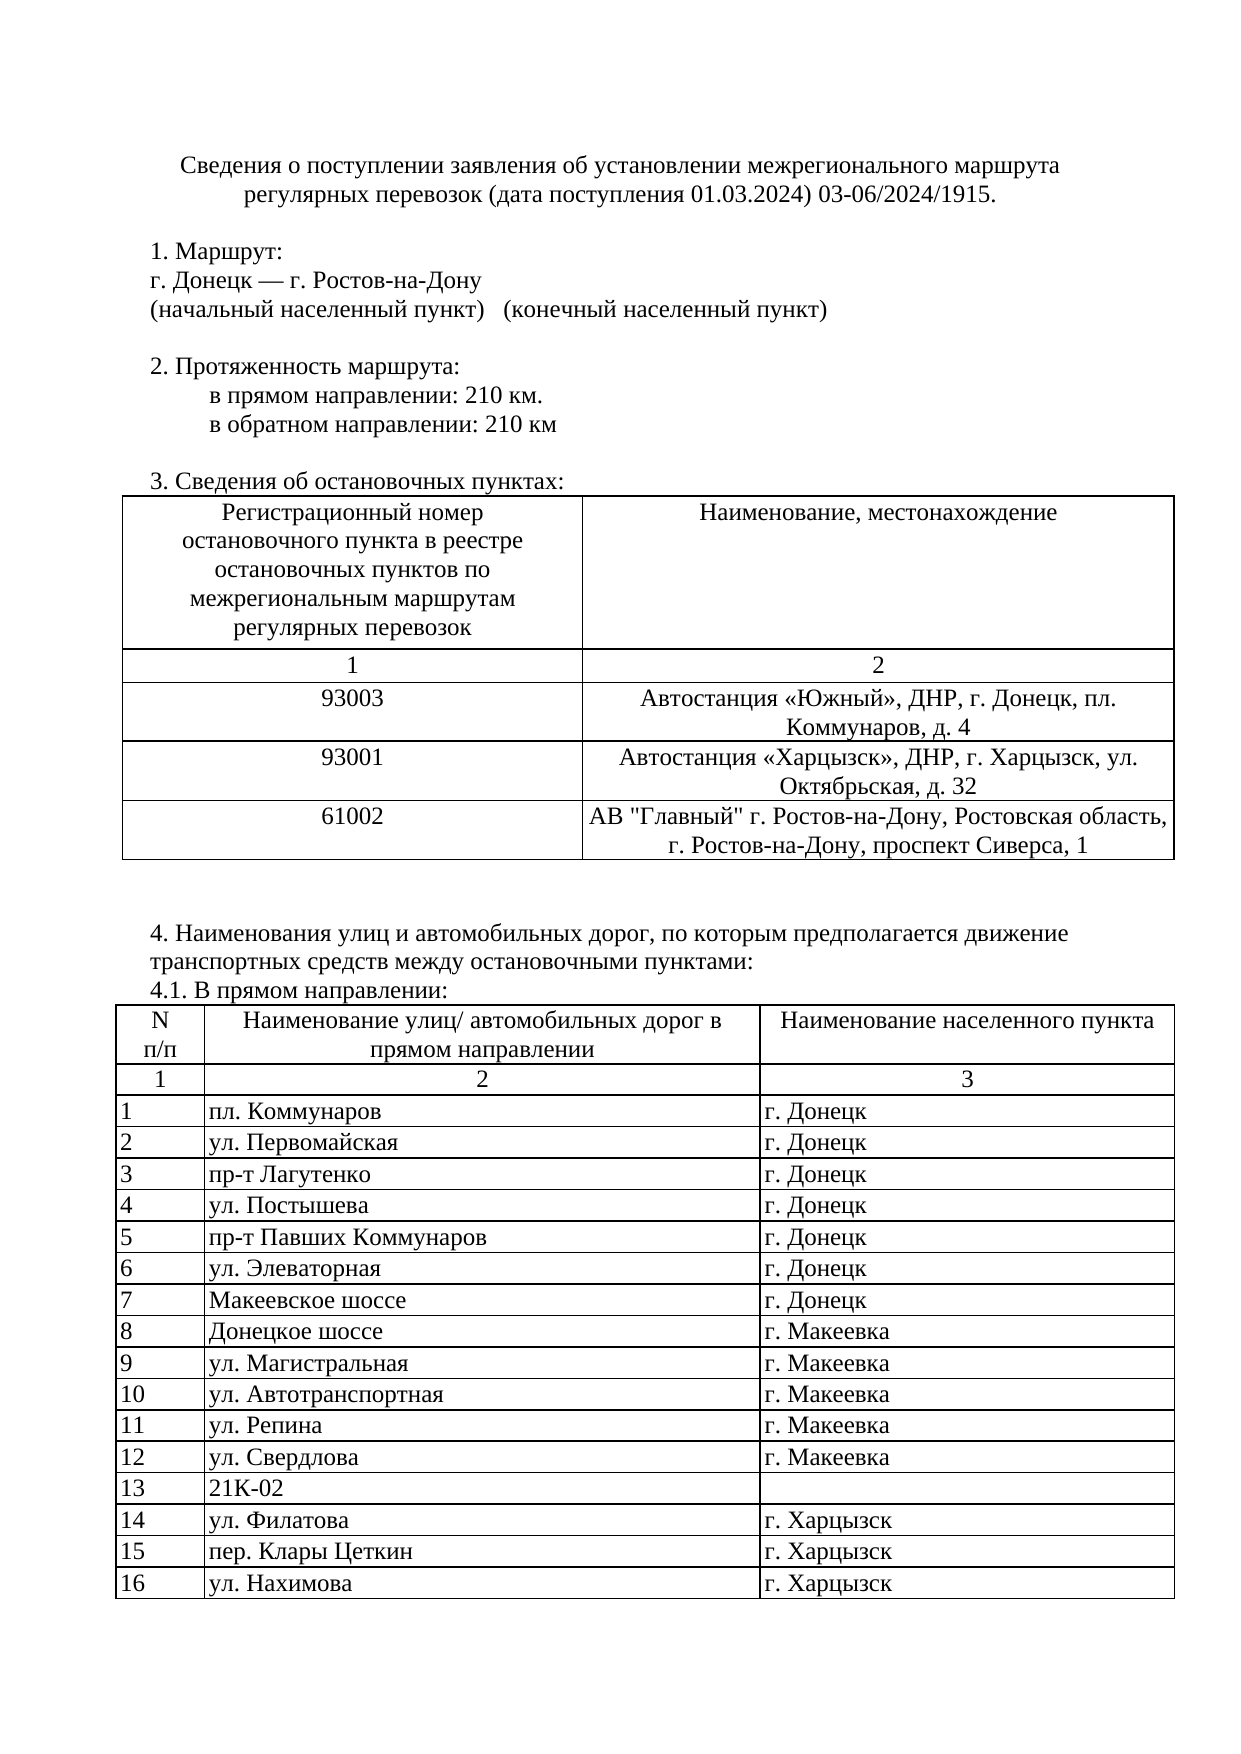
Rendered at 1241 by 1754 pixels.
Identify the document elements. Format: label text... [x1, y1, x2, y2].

table_cell 11 [117, 1411, 204, 1440]
table_header Регистрационный номер остановочного пункта в реестре остановочных пунктов по межрегиональным маршрутам регулярных перевозок [123, 497, 582, 648]
table_cell 4 [117, 1190, 204, 1220]
table_cell пер. Клары Цеткин [205, 1536, 759, 1566]
table_cell г. Донецк [761, 1253, 1174, 1283]
table_cell 15 [117, 1536, 204, 1566]
table_header Наименование, местонахождение [583, 497, 1173, 648]
table_cell г. Донецк [761, 1190, 1174, 1220]
text в прямом направлении: 210 км. [150, 380, 1090, 409]
table_cell [761, 1473, 1174, 1503]
table_cell ул. Постышева [205, 1190, 759, 1220]
table_cell г. Макеевка [761, 1316, 1174, 1346]
table_cell г. Харцызск [761, 1536, 1174, 1566]
table_cell ул. Первомайская [205, 1127, 759, 1157]
table_cell пр-т Лагутенко [205, 1159, 759, 1189]
table_cell АВ "Главный" г. Ростов-на-Дону, Ростовская область, г. Ростов-на-Дону, проспект Сиверса, 1 [583, 801, 1173, 858]
table_cell г. Донецк [761, 1127, 1174, 1157]
table_cell ул. Филатова [205, 1505, 759, 1535]
table_cell пл. Коммунаров [205, 1096, 759, 1126]
table_cell 10 [117, 1379, 204, 1409]
table_cell 12 [117, 1442, 204, 1472]
table_cell ул. Свердлова [205, 1442, 759, 1472]
table_cell г. Макеевка [761, 1411, 1174, 1440]
table_cell Макеевское шоссе [205, 1285, 759, 1314]
table_cell 2 [117, 1127, 204, 1157]
table_cell 8 [117, 1316, 204, 1346]
table_cell г. Макеевка [761, 1442, 1174, 1472]
table_cell Донецкое шоссе [205, 1316, 759, 1346]
text 4. Наименования улиц и автомобильных дорог, по которым предполагается движение транспортных средств между остановочными пунктами: [150, 918, 1090, 975]
table_cell г. Харцызск [761, 1568, 1174, 1598]
table_cell ул. Нахимова [205, 1568, 759, 1598]
table_cell 21К-02 [205, 1473, 759, 1503]
table_cell 2 [583, 650, 1173, 681]
table_cell 1 [117, 1065, 204, 1094]
table_cell 3 [117, 1159, 204, 1189]
table_cell 1 [123, 650, 582, 681]
table_cell 16 [117, 1568, 204, 1598]
table_cell 13 [117, 1473, 204, 1503]
table_cell Автостанция «Харцызск», ДНР, г. Харцызск, ул. Октябрьская, д. 32 [583, 742, 1173, 799]
table_cell 2 [205, 1065, 759, 1094]
table_cell пр-т Павших Коммунаров [205, 1222, 759, 1252]
table_cell ул. Автотранспортная [205, 1379, 759, 1409]
table_cell 61002 [123, 801, 582, 858]
table_cell г. Харцызск [761, 1505, 1174, 1535]
text г. Донецк — г. Ростов-на-Дону [150, 265, 1090, 294]
table_header Наименование улиц/ автомобильных дорог в прямом направлении [205, 1006, 759, 1063]
table_cell 9 [117, 1348, 204, 1377]
table_cell 6 [117, 1253, 204, 1283]
text (начальный населенный пункт) (конечный населенный пункт) [150, 294, 1090, 322]
table_cell г. Донецк [761, 1285, 1174, 1314]
text Сведения о поступлении заявления об установлении межрегионального маршрута регулярных перевозок (дата поступления 01.03.2024) 03-06/2024/1915. [150, 150, 1090, 207]
text 3. Сведения об остановочных пунктах: [150, 466, 1090, 495]
text 1. Маршрут: [150, 236, 1090, 265]
table_cell 3 [761, 1065, 1174, 1094]
text 4.1. В прямом направлении: [150, 975, 1090, 1004]
table_cell 93001 [123, 742, 582, 799]
table_cell Автостанция «Южный», ДНР, г. Донецк, пл. Коммунаров, д. 4 [583, 683, 1173, 740]
table_header Наименование населенного пункта [761, 1006, 1174, 1063]
table_cell г. Донецк [761, 1096, 1174, 1126]
table_cell г. Макеевка [761, 1379, 1174, 1409]
table_cell ул. Магистральная [205, 1348, 759, 1377]
table_cell 7 [117, 1285, 204, 1314]
table_cell 1 [117, 1096, 204, 1126]
table_cell г. Макеевка [761, 1348, 1174, 1377]
table_header N п/п [117, 1006, 204, 1063]
table_cell 14 [117, 1505, 204, 1535]
table_cell 93003 [123, 683, 582, 740]
text 2. Протяженность маршрута: [150, 351, 1090, 380]
table_cell ул. Репина [205, 1411, 759, 1440]
table_cell г. Донецк [761, 1159, 1174, 1189]
text в обратном направлении: 210 км [150, 409, 1090, 437]
table_cell ул. Элеваторная [205, 1253, 759, 1283]
table_cell г. Донецк [761, 1222, 1174, 1252]
table_cell 5 [117, 1222, 204, 1252]
